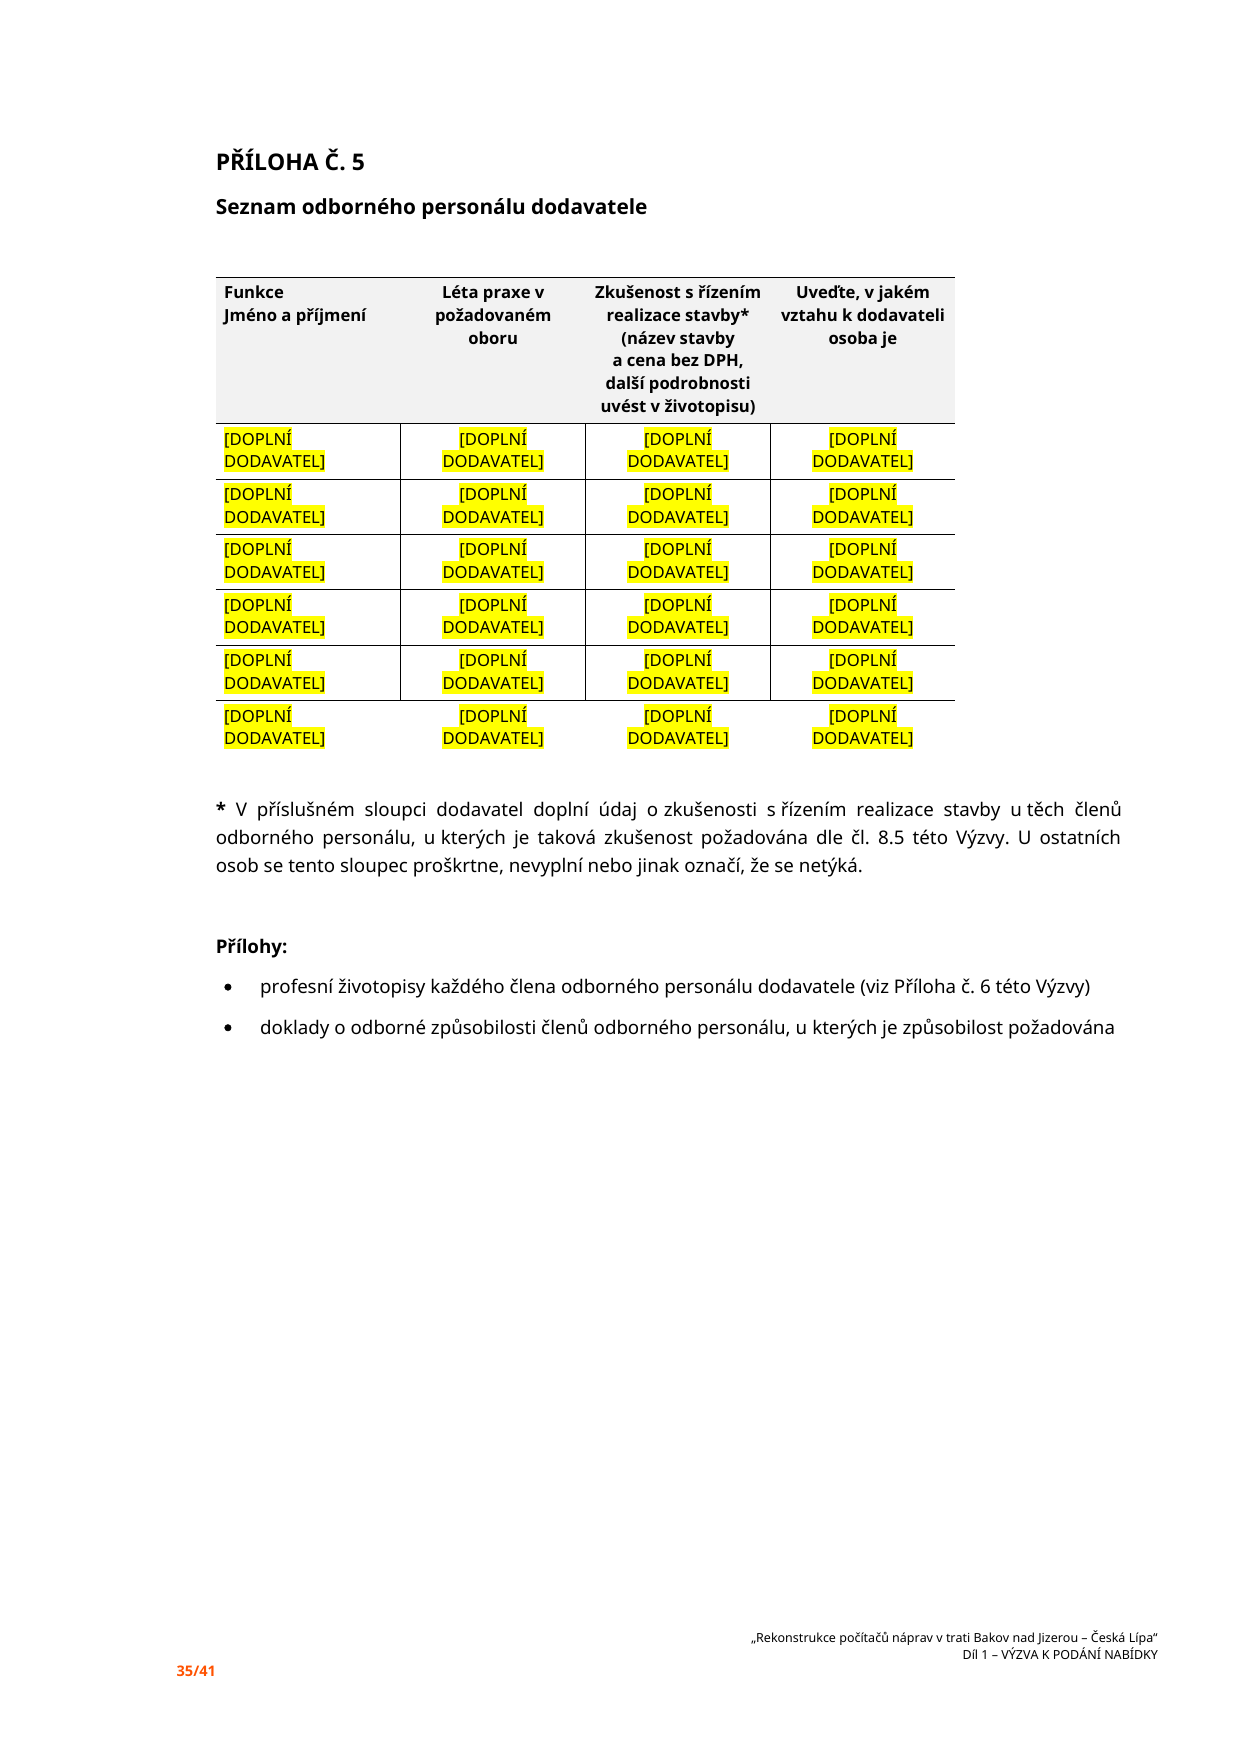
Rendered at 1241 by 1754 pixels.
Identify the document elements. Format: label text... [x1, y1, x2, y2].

table_cell [DOPLNÍ DODAVATEL] [401, 480, 585, 534]
table_header Funkce Jméno a příjmení [216, 278, 401, 423]
table_cell [DOPLNÍ DODAVATEL] [586, 590, 770, 645]
table_header Uveďte, v jakém vztahu k dodavateli osoba je [770, 278, 955, 423]
table_cell [DOPLNÍ DODAVATEL] [216, 480, 400, 534]
table_header Léta praxe v požadovaném oboru [401, 278, 585, 423]
table_cell [DOPLNÍ DODAVATEL] [216, 535, 400, 589]
text doklady o odborné způsobilosti členů odborného personálu, u kterých je způsobilost požadována [224, 1014, 1122, 1040]
table_cell [DOPLNÍ DODAVATEL] [401, 590, 585, 645]
table_cell [DOPLNÍ DODAVATEL] [586, 424, 770, 478]
table_cell [DOPLNÍ DODAVATEL] [586, 646, 770, 700]
table_cell [DOPLNÍ DODAVATEL] [771, 646, 955, 700]
text Příloha č. 5 [216, 146, 1122, 177]
table_cell [DOPLNÍ DODAVATEL] [586, 535, 770, 589]
table_cell [DOPLNÍ DODAVATEL] [771, 424, 955, 478]
table_cell [DOPLNÍ DODAVATEL] [216, 701, 401, 756]
table_cell [DOPLNÍ DODAVATEL] [401, 424, 585, 478]
table_cell [DOPLNÍ DODAVATEL] [771, 535, 955, 589]
table_cell [DOPLNÍ DODAVATEL] [771, 590, 955, 645]
table_cell [DOPLNÍ DODAVATEL] [770, 701, 955, 756]
text profesní životopisy každého člena odborného personálu dodavatele (viz Příloha č. 6 této Výzvy) [224, 974, 1122, 999]
table_cell [DOPLNÍ DODAVATEL] [216, 646, 400, 700]
table_cell [DOPLNÍ DODAVATEL] [401, 701, 585, 756]
table_cell [DOPLNÍ DODAVATEL] [771, 480, 955, 534]
table_cell [DOPLNÍ DODAVATEL] [216, 424, 400, 478]
text * V příslušném sloupci dodavatel doplní údaj o zkušenosti s řízením realizace stavby u těch členů odborného personálu, u kterých je taková zkušenost požadována dle čl. 8.5 této Výzvy. U ostatních osob se tento sloupec proškrtne, nevyplní nebo jinak označí, že se netýká. [216, 796, 1122, 878]
text Přílohy: [216, 933, 1122, 959]
table_header Zkušenost s řízením realizace stavby* (název stavby a cena bez DPH, další podrobnosti uvést v životopisu) [585, 278, 770, 423]
table_cell [DOPLNÍ DODAVATEL] [585, 701, 770, 756]
table_cell [DOPLNÍ DODAVATEL] [216, 590, 400, 645]
table_cell [DOPLNÍ DODAVATEL] [401, 535, 585, 589]
table_cell [DOPLNÍ DODAVATEL] [586, 480, 770, 534]
text Seznam odborného personálu dodavatele [216, 192, 1122, 221]
table_cell [DOPLNÍ DODAVATEL] [401, 646, 585, 700]
